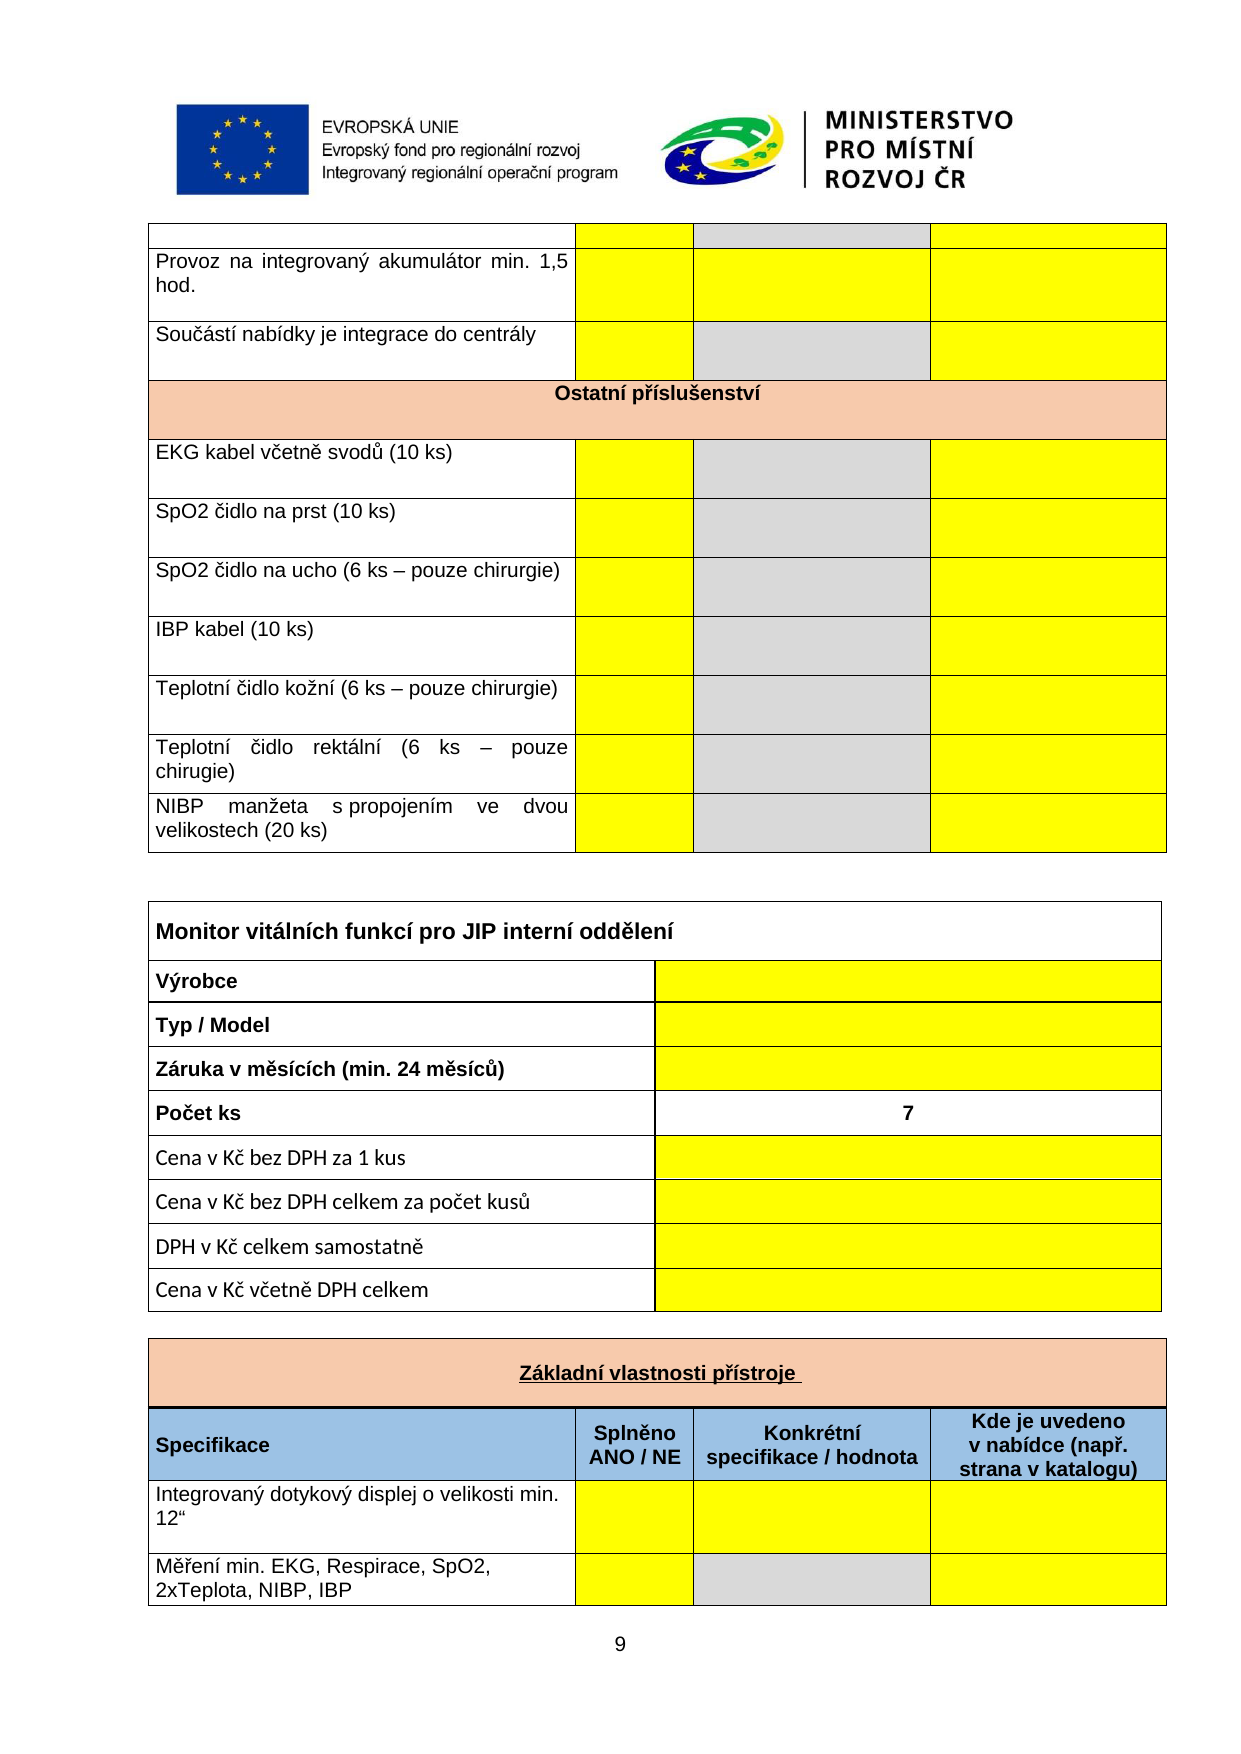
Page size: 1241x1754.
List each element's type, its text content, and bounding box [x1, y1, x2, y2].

table_cell SpO2 čidlo na ucho (6 ks – pouze chirurgie) [149, 558, 575, 616]
table_cell [576, 322, 693, 380]
table_cell [694, 794, 930, 852]
table_cell 7 [656, 1091, 1161, 1135]
table_cell [694, 249, 930, 321]
table_cell Výrobce [149, 961, 654, 1001]
table_cell [931, 735, 1166, 793]
table_cell Ostatní příslušenství [149, 381, 1166, 439]
table_cell [656, 1269, 1161, 1311]
table_cell [931, 1554, 1166, 1605]
table_cell [694, 1554, 930, 1605]
table_cell [931, 617, 1166, 675]
table_cell [694, 499, 930, 557]
table_cell [656, 1224, 1161, 1268]
table_header Monitor vitálních funkcí pro JIP interní oddělení [149, 902, 1161, 960]
table_cell [576, 558, 693, 616]
table_cell [656, 1180, 1161, 1223]
table_cell NIBP manžeta s propojením ve dvou velikostech (20 ks) [149, 794, 575, 852]
table_cell [931, 1481, 1166, 1553]
table_cell Součástí nabídky je integrace do centrály [149, 322, 575, 380]
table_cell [149, 1554, 575, 1605]
table_cell [931, 322, 1166, 380]
table_cell Počet ks [149, 1091, 654, 1135]
table_cell [576, 224, 693, 248]
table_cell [149, 224, 575, 248]
table_cell Teplotní čidlo kožní (6 ks – pouze chirurgie) [149, 676, 575, 734]
table_cell [656, 1136, 1161, 1178]
table_cell DPH v Kč celkem samostatně [149, 1224, 654, 1268]
table_cell Cena v Kč bez DPH za 1 kus [149, 1136, 654, 1178]
table_cell [576, 249, 693, 321]
table_cell [931, 558, 1166, 616]
table_cell [931, 499, 1166, 557]
table_cell [694, 676, 930, 734]
table_header Kde je uvedeno v nabídce (např. strana v katalogu) [931, 1409, 1166, 1480]
table_cell EKG kabel včetně svodů (10 ks) [149, 440, 575, 498]
table_cell SpO2 čidlo na prst (10 ks) [149, 499, 575, 557]
table_cell [694, 617, 930, 675]
table_cell [576, 794, 693, 852]
table_cell [656, 961, 1161, 1001]
table_cell [576, 617, 693, 675]
table_cell [931, 249, 1166, 321]
table_cell [694, 735, 930, 793]
table_cell [656, 1003, 1161, 1046]
table_cell [576, 676, 693, 734]
table_cell [931, 676, 1166, 734]
table_cell [576, 440, 693, 498]
table_cell Cena v Kč bez DPH celkem za počet kusů [149, 1180, 654, 1223]
table_cell Cena v Kč včetně DPH celkem [149, 1269, 654, 1311]
table_cell [576, 735, 693, 793]
table_header Splněno ANO / NE [576, 1409, 693, 1480]
table_cell [576, 1481, 693, 1553]
table_cell [656, 1047, 1161, 1090]
table_cell [931, 794, 1166, 852]
table_cell [576, 499, 693, 557]
table_cell [694, 558, 930, 616]
table_cell Teplotní čidlo rektální (6 ks – pouze chirugie) [149, 735, 575, 793]
table_cell [694, 440, 930, 498]
table_cell IBP kabel (10 ks) [149, 617, 575, 675]
table_cell Integrovaný dotykový displej o velikosti min. 12“ [149, 1481, 575, 1553]
table_header Základní vlastnosti přístroje [149, 1339, 1166, 1406]
table_cell [694, 322, 930, 380]
table_cell [931, 224, 1166, 248]
table_header Specifikace [149, 1409, 575, 1480]
table_cell [576, 1554, 693, 1605]
table_cell [694, 224, 930, 248]
table_cell [931, 440, 1166, 498]
table_cell Provoz na integrovaný akumulátor min. 1,5 hod. [149, 249, 575, 321]
table_cell Záruka v měsících (min. 24 měsíců) [149, 1047, 654, 1090]
table_header Konkrétní specifikace / hodnota [694, 1409, 930, 1480]
table_cell Typ / Model [149, 1003, 654, 1046]
table_cell [694, 1481, 930, 1553]
